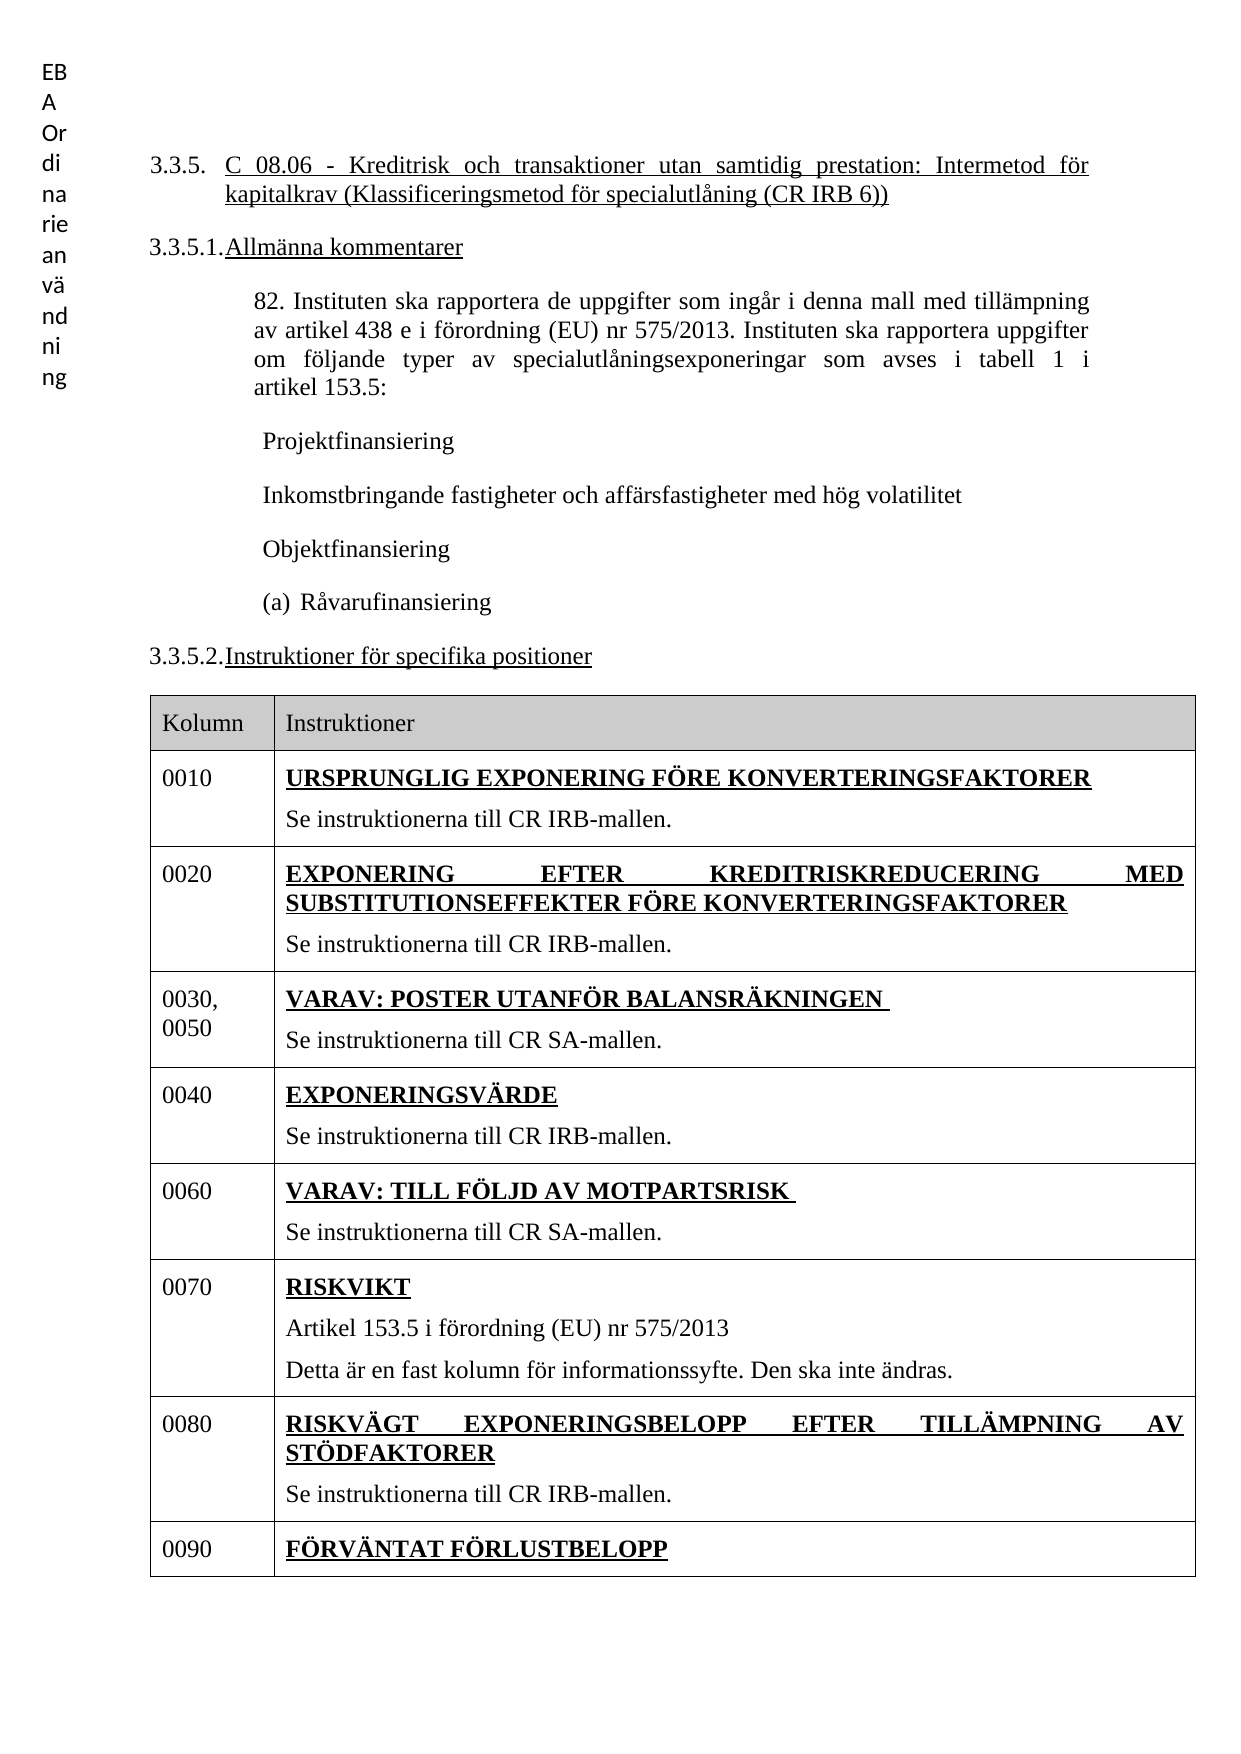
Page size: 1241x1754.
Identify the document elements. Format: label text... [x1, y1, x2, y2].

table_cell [275, 1522, 1195, 1576]
table_cell EXPONERINGSVÄRDE Se instruktionerna till CR IRB-mallen. [275, 1068, 1195, 1163]
table_cell VARAV: TILL FÖLJD AV MOTPARTSRISK Se instruktionerna till CR SA-mallen. [275, 1164, 1195, 1259]
table_cell 0040 [151, 1068, 274, 1163]
list Projektfinansiering [262, 426, 1090, 455]
table_cell 0010 [151, 751, 274, 846]
table_cell RISKVIKT Artikel 153.5 i förordning (EU) nr 575/2013 Detta är en fast kolumn för informationssyfte. Den ska inte ändras. [275, 1260, 1195, 1396]
list Instruktioner för specifika positioner [149, 641, 1090, 670]
table_header Kolumn [151, 696, 274, 750]
table_cell RISKVÄGT EXPONERINGSBELOPP EFTER TILLÄMPNING AV STÖDFAKTORER Se instruktionerna till CR IRB-mallen. [275, 1397, 1195, 1521]
table_cell 0020 [151, 847, 274, 971]
list Objektfinansiering [262, 534, 1090, 562]
list Råvarufinansiering [262, 587, 1090, 616]
list C 08.06 - Kreditrisk och transaktioner utan samtidig prestation: Intermetod för kapitalkrav (Klassificeringsmetod för specialutlåning (CR IRB 6)) [150, 150, 1090, 207]
table_cell 0030, 0050 [151, 972, 274, 1067]
table_header Instruktioner [275, 696, 1195, 750]
table_cell 0070 [151, 1260, 274, 1396]
table_cell VARAV: POSTER UTANFÖR BALANSRÄKNINGEN Se instruktionerna till CR SA-mallen. [275, 972, 1195, 1067]
table_cell EXPONERING EFTER KREDITRISKREDUCERING MED SUBSTITUTIONSEFFEKTER FÖRE KONVERTERINGSFAKTORER Se instruktionerna till CR IRB-mallen. [275, 847, 1195, 971]
table_cell 0060 [151, 1164, 274, 1259]
list Inkomstbringande fastigheter och affärsfastigheter med hög volatilitet [262, 480, 1090, 509]
table_cell 0080 [151, 1397, 274, 1521]
table_cell URSPRUNGLIG EXPONERING FÖRE KONVERTERINGSFAKTORER Se instruktionerna till CR IRB-mallen. [275, 751, 1195, 846]
table_cell 0090 [151, 1522, 274, 1576]
list Allmänna kommentarer [149, 232, 1090, 261]
